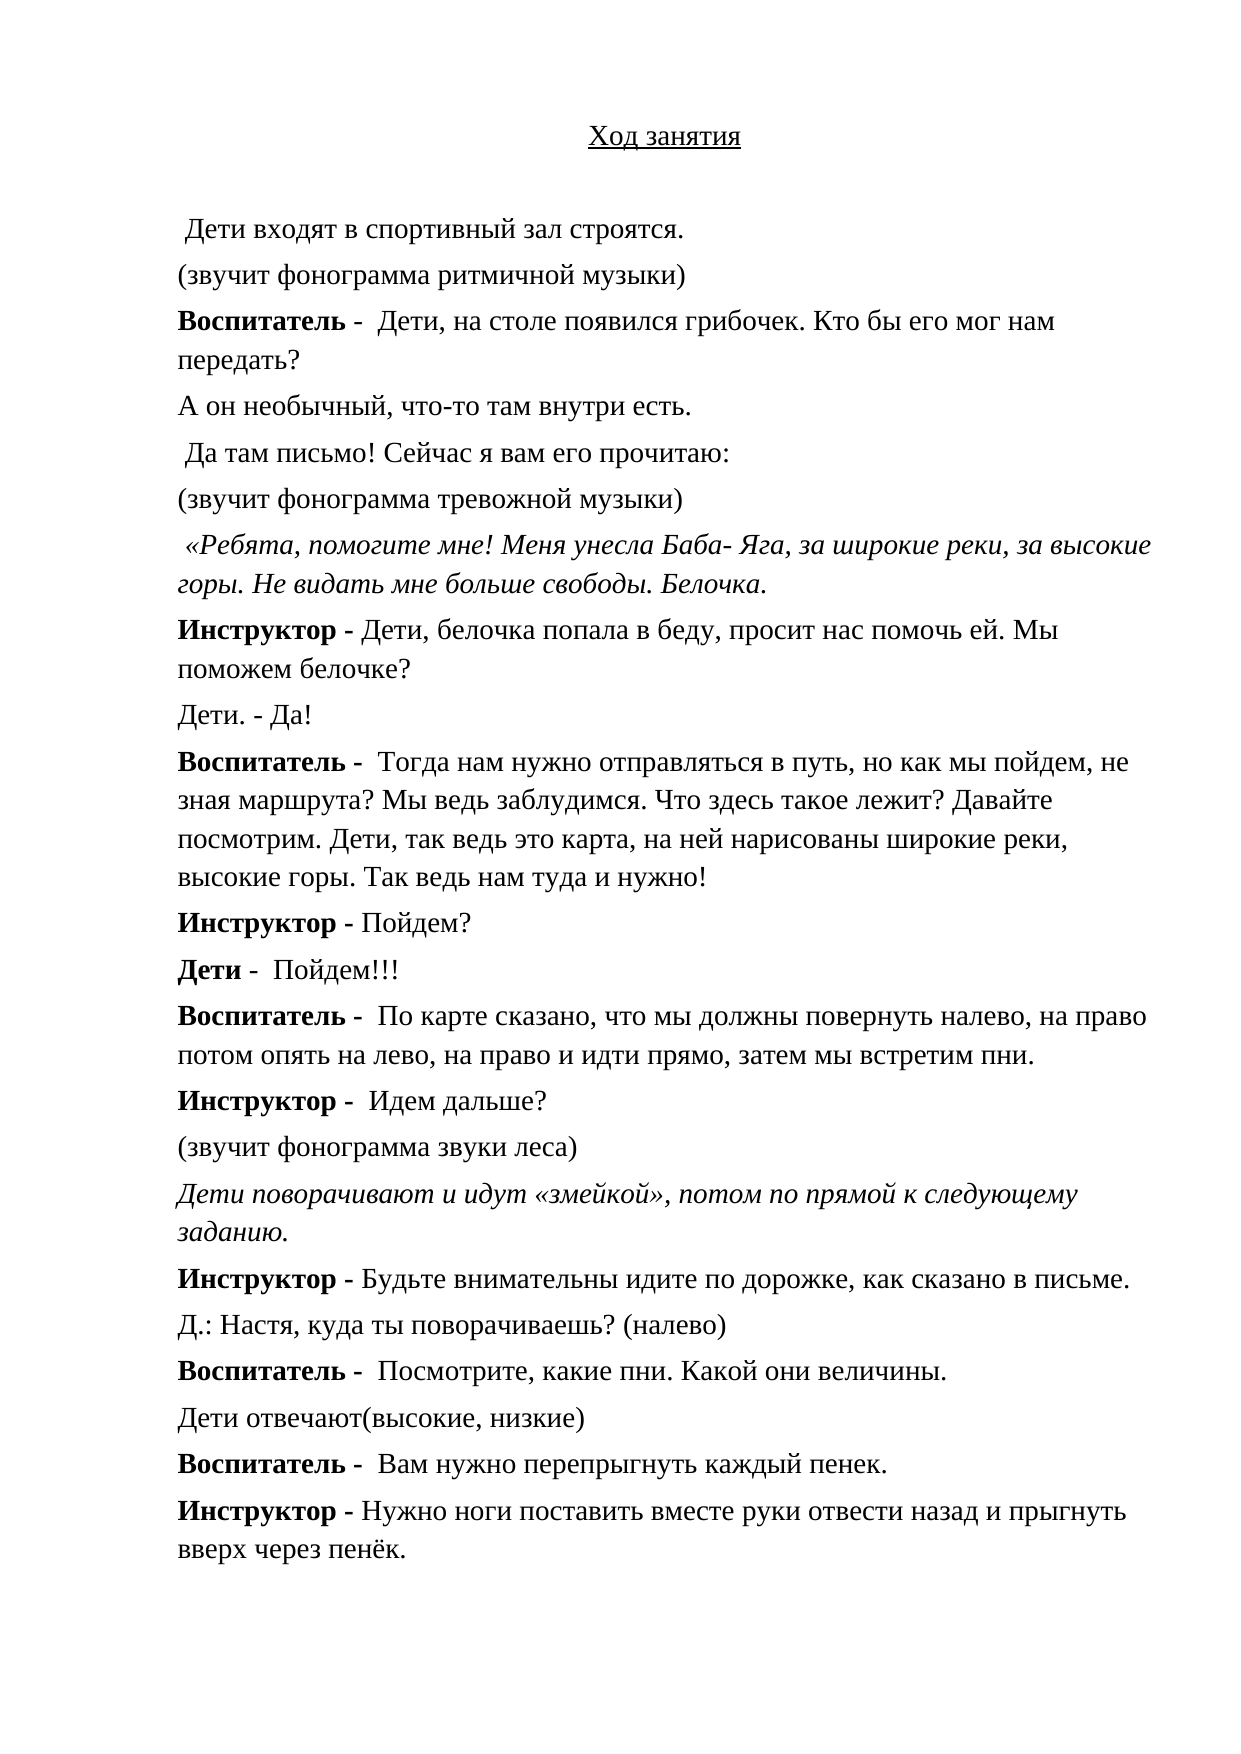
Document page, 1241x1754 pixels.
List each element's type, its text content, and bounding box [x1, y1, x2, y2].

text Воспитатель - Посмотрите, какие пни. Какой они величины. [177, 1353, 1152, 1387]
text (звучит фонограмма ритмичной музыки) [177, 257, 1152, 291]
text Да там письмо! Сейчас я вам его прочитаю: [177, 435, 1152, 468]
text (звучит фонограмма звуки леса) [177, 1129, 1152, 1163]
text Дети поворачивают и идут «змейкой», потом по прямой к следующему заданию. [177, 1176, 1152, 1248]
text Д.: Настя, куда ты поворачиваешь? (налево) [177, 1307, 1152, 1341]
text Дети - Пойдем!!! [177, 952, 1152, 986]
text Инструктор - Дети, белочка попала в беду, просит нас помочь ей. Мы поможем белочке? [177, 612, 1152, 684]
text Воспитатель - Дети, на столе появился грибочек. Кто бы его мог нам передать? [177, 303, 1152, 376]
text Инструктор - Пойдем? [177, 906, 1152, 939]
text Воспитатель - Тогда нам нужно отправляться в путь, но как мы пойдем, не зная маршрута? Мы ведь заблудимся. Что здесь такое лежит? Давайте посмотрим. Дети, так ведь это карта, на ней нарисованы широкие реки, высокие горы. Так ведь нам туда и нужно! [177, 744, 1152, 893]
text Воспитатель - По карте сказано, что мы должны повернуть налево, на право потом опять на лево, на право и идти прямо, затем мы встретим пни. [177, 998, 1152, 1070]
text Инструктор - Идем дальше? [177, 1083, 1152, 1117]
text Дети отвечают(высокие, низкие) [177, 1400, 1152, 1433]
text «Ребята, помогите мне! Меня унесла Баба- Яга, за широкие реки, за высокие горы. Не видать мне больше свободы. Белочка. [177, 527, 1152, 599]
text (звучит фонограмма тревожной музыки) [177, 481, 1152, 515]
text Инструктор - Нужно ноги поставить вместе руки отвести назад и прыгнуть вверх через пенёк. [177, 1493, 1152, 1565]
text Ход занятия [177, 118, 1152, 152]
text Дети входят в спортивный зал строятся. [177, 211, 1152, 244]
text Инструктор - Будьте внимательны идите по дорожке, как сказано в письме. [177, 1261, 1152, 1294]
text Воспитатель - Вам нужно перепрыгнуть каждый пенек. [177, 1446, 1152, 1480]
text Дети. - Да! [177, 697, 1152, 731]
text А он необычный, что-то там внутри есть. [177, 388, 1152, 422]
